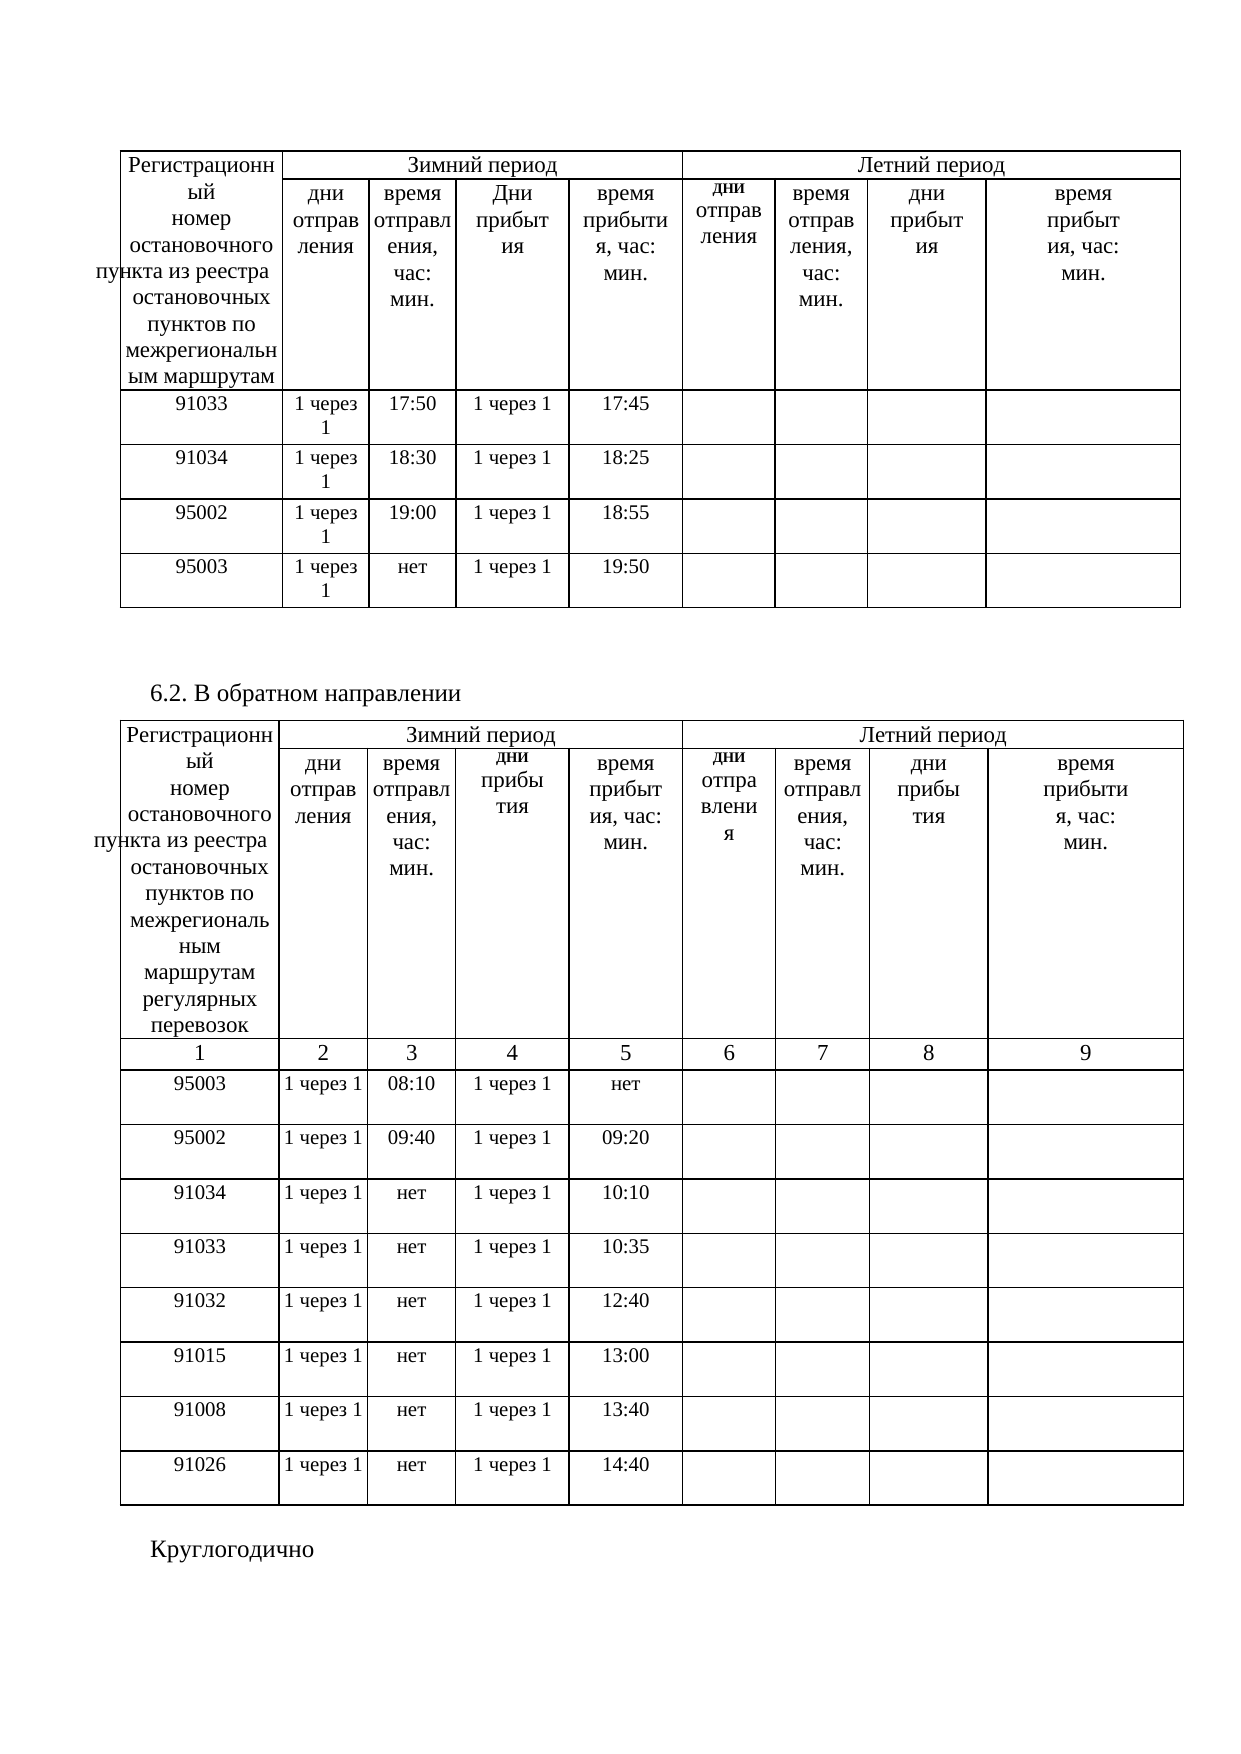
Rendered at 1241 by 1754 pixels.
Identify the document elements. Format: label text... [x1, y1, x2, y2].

table_cell [989, 1125, 1183, 1178]
table_cell [870, 1343, 987, 1396]
table_cell [870, 1125, 987, 1178]
table_cell [870, 1180, 987, 1232]
table_cell [868, 391, 985, 444]
table_cell [683, 1288, 775, 1341]
table_cell [868, 500, 985, 552]
table_cell 1 через 1 [457, 554, 568, 607]
table_cell [987, 391, 1180, 444]
table_cell 1 через 1 [456, 1397, 568, 1450]
table_cell 1 через 1 [283, 391, 368, 444]
table_cell 1 через 1 [283, 445, 368, 498]
table_cell 10:35 [570, 1234, 682, 1287]
table_cell [683, 1397, 775, 1450]
table_cell [776, 1180, 869, 1232]
table_cell [776, 1125, 869, 1178]
table_cell [683, 1125, 775, 1178]
table_cell нет [370, 554, 455, 607]
table_cell 08:10 [368, 1071, 455, 1124]
table_header Регистрационный номер остановочного пункта из реестра остановочных пунктов по межрегиональным маршрутам регулярных перевозок [121, 721, 278, 1037]
table_cell 4 [456, 1039, 568, 1069]
table_cell 1 через 1 [456, 1071, 568, 1124]
table_cell 8 [870, 1039, 987, 1069]
table_cell [683, 1071, 775, 1124]
table_cell 14:40 [570, 1452, 682, 1504]
table_cell 1 через 1 [280, 1180, 367, 1232]
table_cell [776, 1452, 869, 1504]
table_header Зимний период [283, 152, 682, 178]
table_cell время отправл ения, час: мин. [368, 749, 455, 1037]
table_cell время прибыт ия, час: мин. [987, 180, 1180, 389]
table_cell 12:40 [570, 1288, 682, 1341]
table_cell [776, 1234, 869, 1287]
table_cell 3 [368, 1039, 455, 1069]
table_cell [776, 500, 867, 552]
table_cell [989, 1397, 1183, 1450]
text Круглогодично [150, 1534, 1090, 1563]
table_cell [989, 1452, 1183, 1504]
table_cell [989, 1288, 1183, 1341]
table_cell дни отправ ления [280, 749, 367, 1037]
table_cell [987, 500, 1180, 552]
table_cell 09:40 [368, 1125, 455, 1178]
table_cell [989, 1180, 1183, 1232]
table_cell 1 через 1 [457, 445, 568, 498]
table_header Летний период [683, 721, 1183, 747]
table_cell [776, 1343, 869, 1396]
table_cell 91034 [121, 1180, 278, 1232]
table_cell дни отправ ления [283, 180, 368, 389]
table_cell 09:20 [570, 1125, 682, 1178]
table_cell [776, 445, 867, 498]
table_cell ДНИ прибы тия [456, 749, 568, 1037]
table_cell [776, 391, 867, 444]
table_cell нет [368, 1452, 455, 1504]
table_cell 1 через 1 [283, 500, 368, 552]
table_cell 1 через 1 [283, 554, 368, 607]
table_cell 1 [121, 1039, 278, 1069]
table_cell 10:10 [570, 1180, 682, 1232]
table_cell 1 через 1 [280, 1288, 367, 1341]
table_cell 95002 [121, 1125, 278, 1178]
table_cell 91008 [121, 1397, 278, 1450]
table_cell [683, 1343, 775, 1396]
table_cell ДНИ отправ ления [683, 180, 774, 389]
table_cell 1 через 1 [280, 1452, 367, 1504]
table_cell ДНИ отпра влени я [683, 749, 775, 1037]
table_cell [683, 1234, 775, 1287]
table_cell дни прибы тия [870, 749, 987, 1037]
table_cell 9 [989, 1039, 1183, 1069]
table_cell [987, 554, 1180, 607]
table_cell [776, 1071, 869, 1124]
table_cell 13:40 [570, 1397, 682, 1450]
table_cell 1 через 1 [456, 1125, 568, 1178]
table_cell 18:25 [570, 445, 682, 498]
table_cell [868, 554, 985, 607]
table_cell 1 через 1 [280, 1343, 367, 1396]
text 6.2. В обратном направлении [150, 678, 1090, 707]
table_cell [776, 1397, 869, 1450]
table_cell 7 [776, 1039, 869, 1069]
table_cell [683, 445, 774, 498]
table_cell 91032 [121, 1288, 278, 1341]
table_cell 17:50 [370, 391, 455, 444]
table_cell [868, 445, 985, 498]
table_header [121, 152, 282, 389]
table_cell нет [368, 1397, 455, 1450]
table_cell [683, 391, 774, 444]
table_cell 91033 [121, 1234, 278, 1287]
table_cell 17:45 [570, 391, 682, 444]
table_cell 18:55 [570, 500, 682, 552]
table_cell [683, 1452, 775, 1504]
table_cell время прибыт ия, час: мин. [570, 749, 682, 1037]
table_cell нет [368, 1234, 455, 1287]
table_cell [870, 1452, 987, 1504]
table_cell [870, 1234, 987, 1287]
table_cell 13:00 [570, 1343, 682, 1396]
table_cell Дни прибыт ия [457, 180, 568, 389]
table_cell 91026 [121, 1452, 278, 1504]
table_cell [870, 1288, 987, 1341]
table_cell 19:50 [570, 554, 682, 607]
table_cell 19:00 [370, 500, 455, 552]
table_cell время прибыти я, час: мин. [570, 180, 682, 389]
table_cell 1 через 1 [456, 1452, 568, 1504]
table_cell нет [570, 1071, 682, 1124]
table_cell нет [368, 1343, 455, 1396]
table_cell нет [368, 1180, 455, 1232]
table_header Зимний период [280, 721, 682, 747]
table_cell [989, 1343, 1183, 1396]
table_cell время отправ ления, час: мин. [776, 180, 867, 389]
table_cell 2 [280, 1039, 367, 1069]
table_cell [870, 1397, 987, 1450]
table_cell 1 через 1 [456, 1234, 568, 1287]
table_cell 91033 [121, 391, 282, 444]
table_cell 1 через 1 [457, 391, 568, 444]
table_cell 18:30 [370, 445, 455, 498]
table_cell 1 через 1 [456, 1288, 568, 1341]
table_cell 95003 [121, 1071, 278, 1124]
table_cell [870, 1071, 987, 1124]
table_cell [683, 500, 774, 552]
table_cell нет [368, 1288, 455, 1341]
table_cell время прибыти я, час: мин. [989, 749, 1183, 1037]
table_cell время отправл ения, час: мин. [776, 749, 869, 1037]
table_cell 91034 [121, 445, 282, 498]
table_cell 6 [683, 1039, 775, 1069]
table_cell [683, 1180, 775, 1232]
table_cell дни прибыт ия [868, 180, 985, 389]
table_cell время отправл ения, час: мин. [370, 180, 455, 389]
table_header Летний период [683, 152, 1180, 178]
table_cell [989, 1234, 1183, 1287]
table_cell [987, 445, 1180, 498]
table_cell [683, 554, 774, 607]
table_cell [776, 554, 867, 607]
table_cell 1 через 1 [456, 1343, 568, 1396]
table_cell 1 через 1 [280, 1125, 367, 1178]
table_cell 95003 [121, 554, 282, 607]
table_cell 1 через 1 [456, 1180, 568, 1232]
table_cell 1 через 1 [280, 1397, 367, 1450]
table_cell [989, 1071, 1183, 1124]
table_cell [776, 1288, 869, 1341]
table_cell 1 через 1 [280, 1071, 367, 1124]
table_cell 95002 [121, 500, 282, 552]
table_cell 91015 [121, 1343, 278, 1396]
table_cell 1 через 1 [280, 1234, 367, 1287]
table_cell 5 [570, 1039, 682, 1069]
table_cell 1 через 1 [457, 500, 568, 552]
